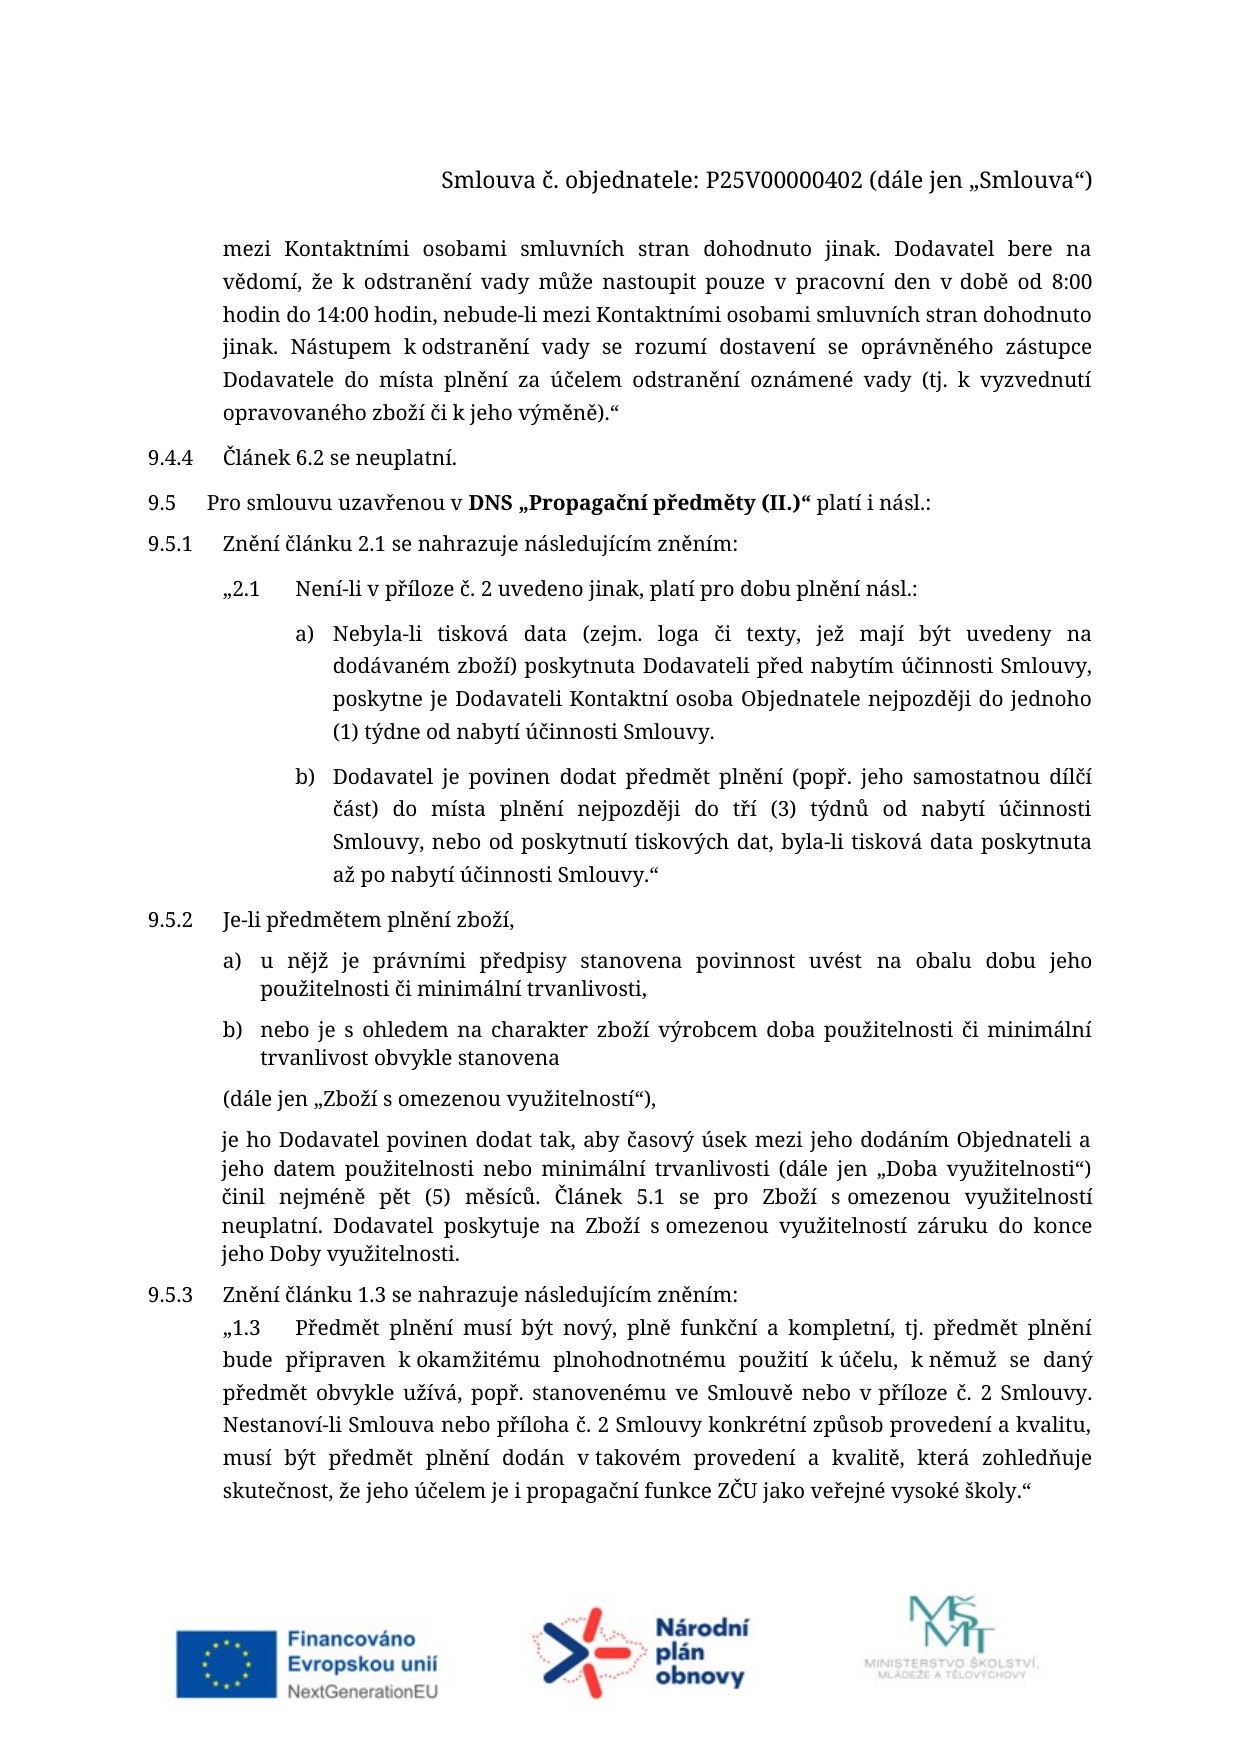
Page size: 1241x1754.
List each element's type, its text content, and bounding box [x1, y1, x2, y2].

picture [147, 1548, 1093, 1726]
list „2.1 Není-li v příloze č. 2 uvedeno jinak, platí pro dobu plnění násl.: [223, 574, 1093, 602]
list Dodavatel je povinen dodat předmět plnění (popř. jeho samostatnou dílčí část) do místa plnění nejpozději do tří (3) týdnů od nabytí účinnosti Smlouvy, nebo od poskytnutí tiskových dat, byla-li tisková data poskytnuta až po nabytí účinnosti Smlouvy.“ [295, 762, 1093, 888]
list Znění článku 2.1 se nahrazuje následujícím zněním: [148, 529, 1093, 557]
list Je-li předmětem plnění zboží, [148, 905, 1093, 933]
text (dále jen „Zboží s omezenou využitelností“), [223, 1084, 1093, 1113]
list „1.3 Předmět plnění musí být nový, plně funkční a kompletní, tj. předmět plnění bude připraven k okamžitému plnohodnotnému použití k účelu, k němuž se daný předmět obvykle užívá, popř. stanovenému ve Smlouvě nebo v příloze č. 2 Smlouvy. Nestanoví-li Smlouva nebo příloha č. 2 Smlouvy konkrétní způsob provedení a kvalitu, musí být předmět plnění dodán v takovém provedení a kvalitě, která zohledňuje skutečnost, že jeho účelem je i propagační funkce ZČU jako veřejné vysoké školy.“ [223, 1313, 1093, 1504]
text je ho Dodavatel povinen dodat tak, aby časový úsek mezi jeho dodáním Objednateli a jeho datem použitelnosti nebo minimální trvanlivosti (dále jen „Doba využitelnosti“) činil nejméně pět (5) měsíců. Článek 5.1 se pro Zboží s omezenou využitelností neuplatní. Dodavatel poskytuje na Zboží s omezenou využitelností záruku do konce jeho Doby využitelnosti. [221, 1125, 1093, 1268]
list Pro smlouvu uzavřenou v DNS „Propagační předměty (II.)“ platí i násl.: [148, 488, 1093, 516]
list Nebyla-li tisková data (zejm. loga či texty, jež mají být uvedeny na dodávaném zboží) poskytnuta Dodavateli před nabytím účinnosti Smlouvy, poskytne je Dodavateli Kontaktní osoba Objednatele nejpozději do jednoho (1) týdne od nabytí účinnosti Smlouvy. [295, 619, 1093, 745]
list nebo je s ohledem na charakter zboží výrobcem doba použitelnosti či minimální trvanlivost obvykle stanovena [223, 1015, 1093, 1072]
list Znění článku 1.3 se nahrazuje následujícím zněním: [148, 1280, 1093, 1308]
list u nějž je právními předpisy stanovena povinnost uvést na obalu dobu jeho použitelnosti či minimální trvanlivosti, [223, 946, 1093, 1003]
list Článek 6.2 se neuplatní. [148, 443, 1093, 471]
